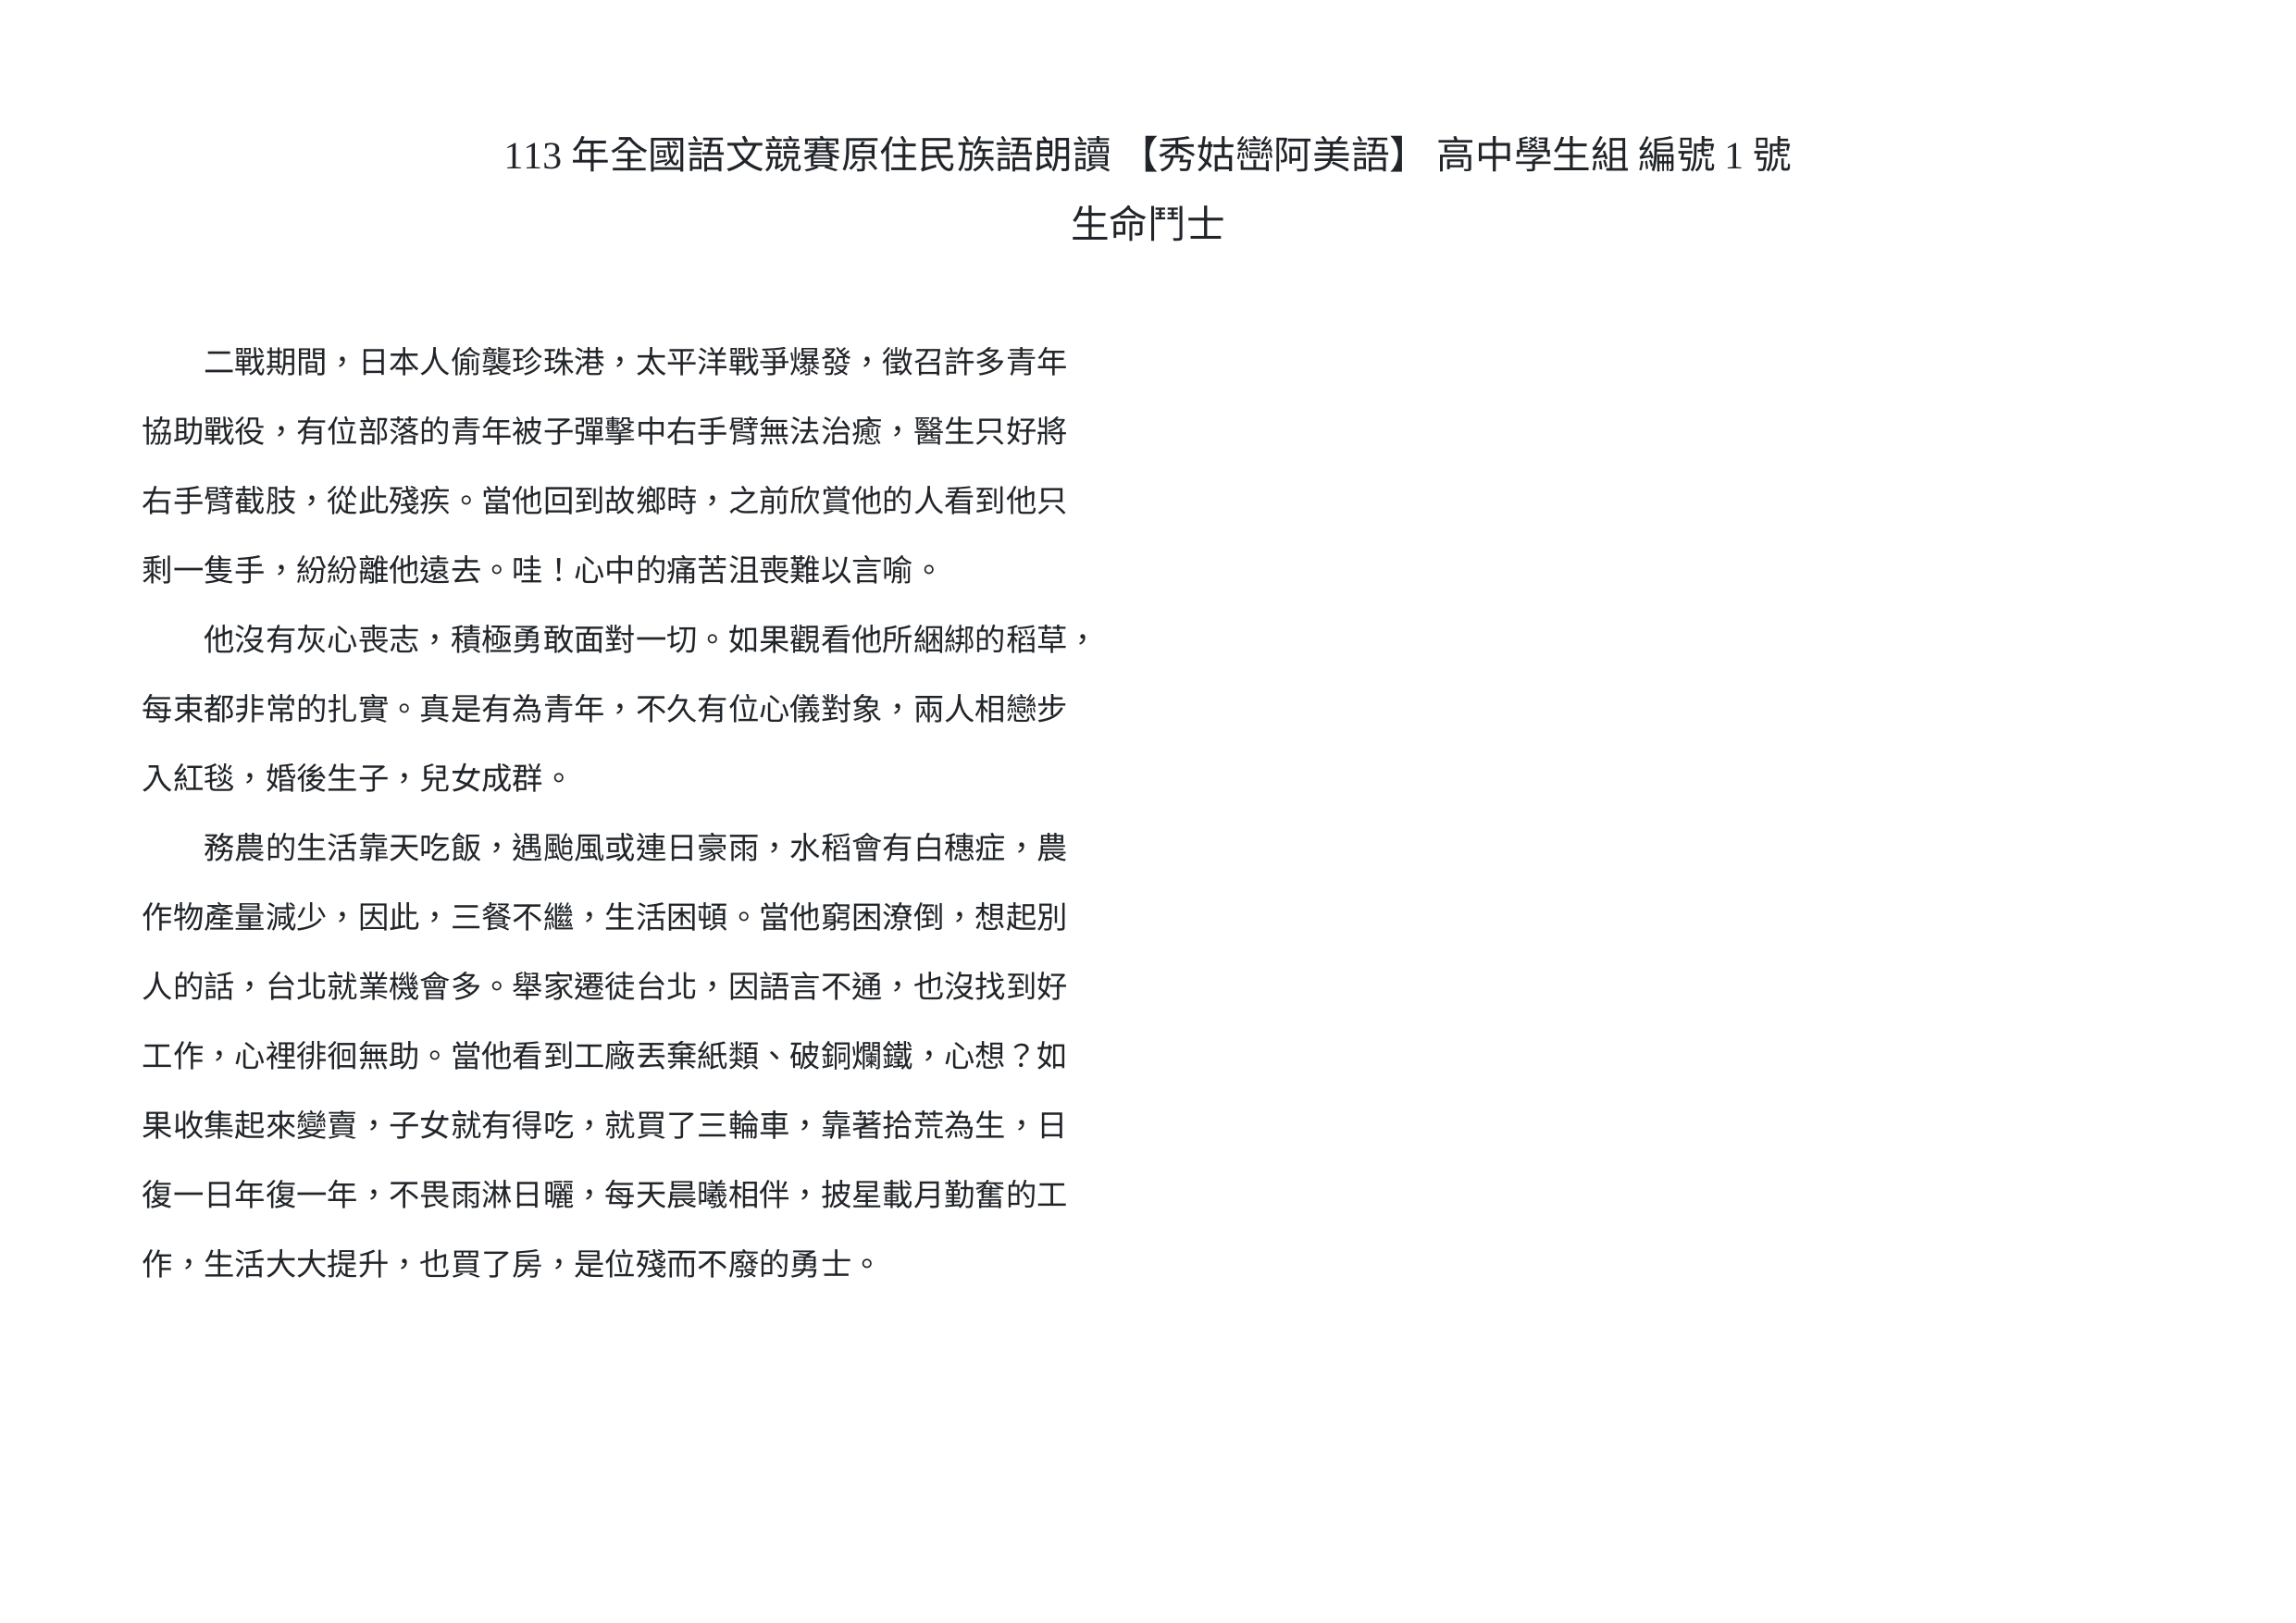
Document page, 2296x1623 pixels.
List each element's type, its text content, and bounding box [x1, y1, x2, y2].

text 務農的生活靠天吃飯，遇颱風或連日豪雨，水稻會有白穗症，農作物產量減少，因此，三餐不繼，生活困頓。當他窮困潦倒，想起別人的話，台北就業機會多。舉家遷徒台北，因語言不通，也沒找到好工作，心裡徘徊無助。當他看到工廠丟棄紙類、破銅爛鐵，心想？如果收集起來變賣，子女就有得吃，就買了三輪車，靠著拾荒為生，日復一日年復一年，不畏雨淋日曬，每天晨曦相伴，披星載月勤奮的工作，生活大大提升，也買了房，是位殘而不廢的勇士。 [142, 812, 1090, 1297]
text 他沒有灰心喪志，積極勇敢面對一切。如果觀看他所綑綁的稻草，每束都非常的扎實。真是有為青年，不久有位心儀對象，兩人相戀步入紅毯，婚後生子，兒女成群。 [142, 603, 1090, 812]
text 113 年全國語文競賽原住民族語朗讀 【秀姑巒阿美語】 高中學生組 編號 1 號 [142, 118, 2153, 187]
text 生命鬥士 [142, 187, 2153, 256]
text 二戰期間，日本人偷襲珍珠港，太平洋戰爭爆發，徵召許多青年協助戰役，有位部落的青年被子彈擊中右手臂無法治癒，醫生只好將右手臂截肢，從此殘疾。當他回到故鄉時，之前欣賞他的人看到他只剩一隻手，紛紛離他遠去。哇！心中的痛苦沮喪難以言喻。 [142, 326, 1090, 603]
